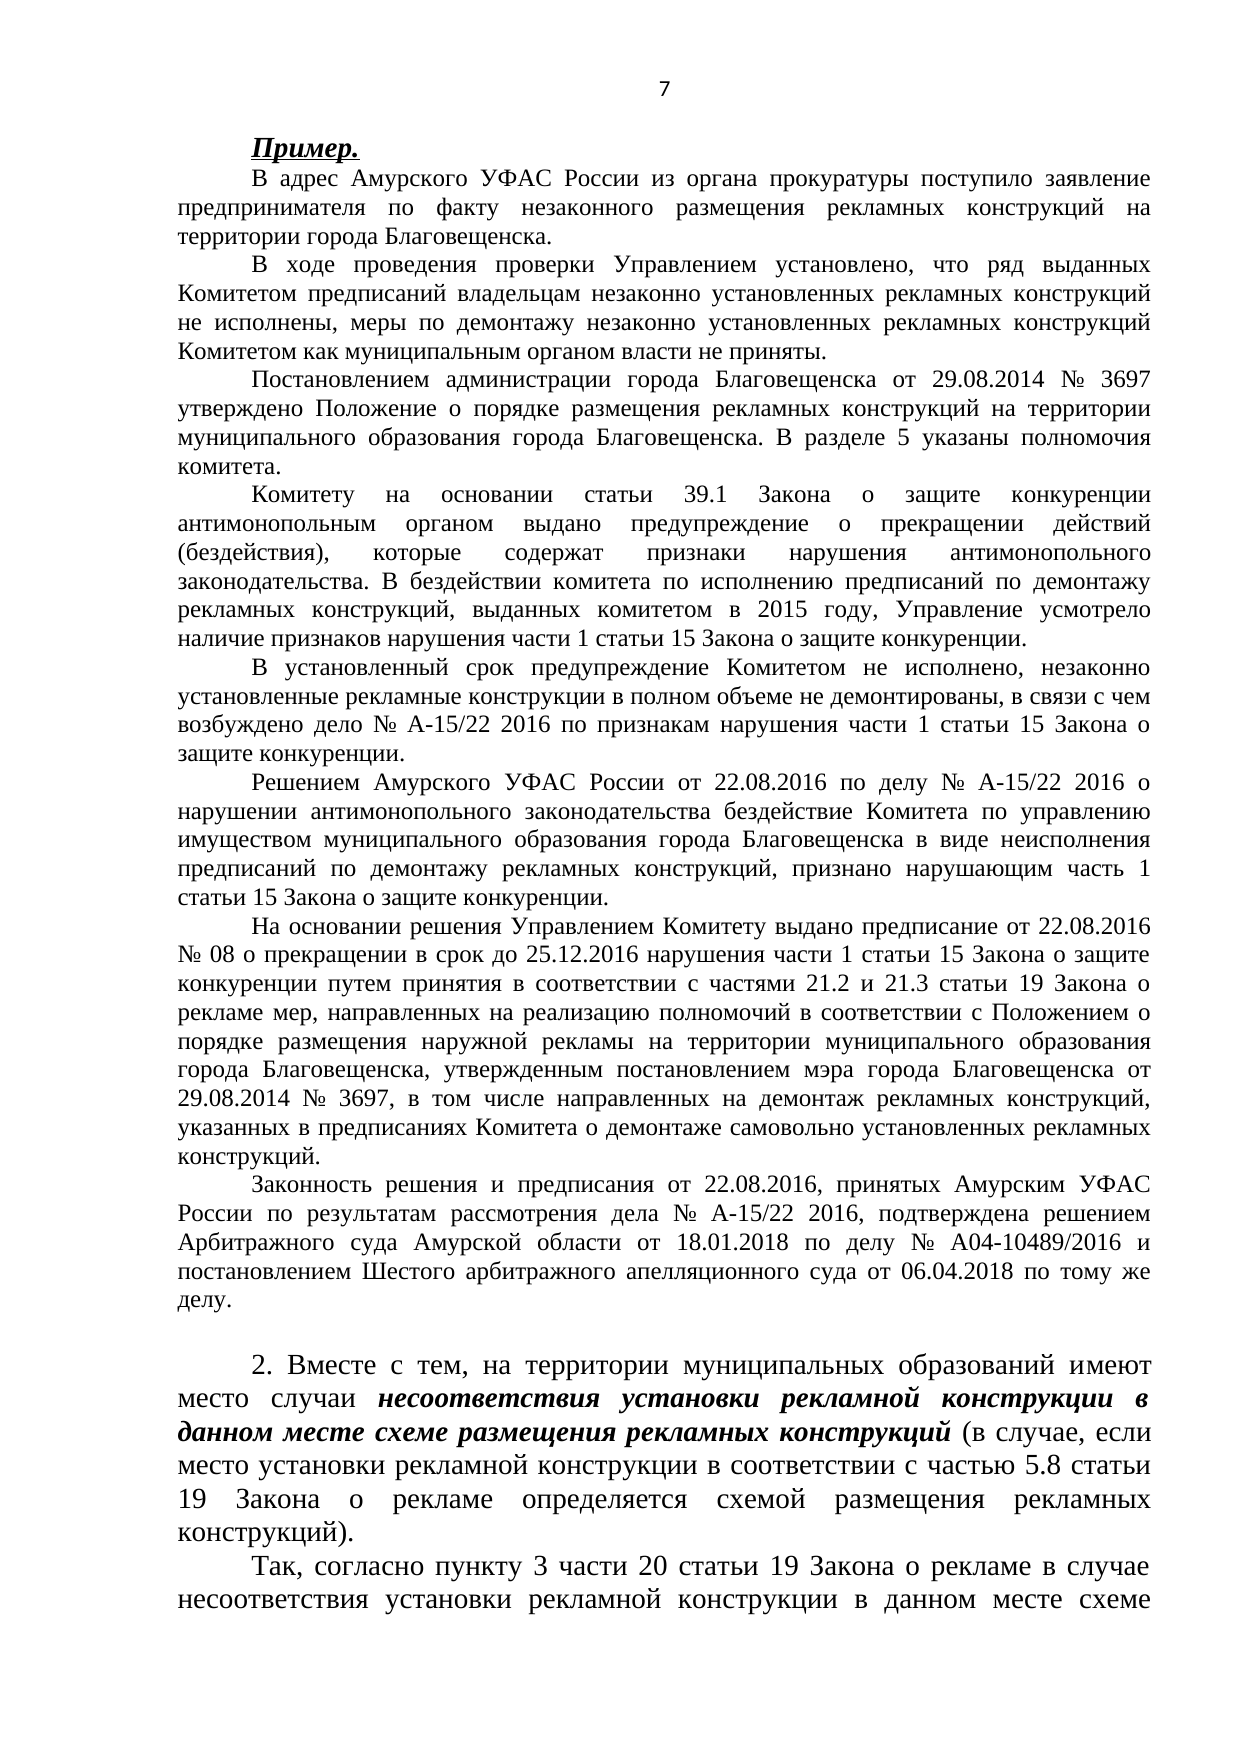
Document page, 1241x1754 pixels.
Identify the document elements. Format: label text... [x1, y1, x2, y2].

text Пример. [177, 130, 1152, 163]
text На основании решения Управлением Комитету выдано предписание от 22.08.2016 № 08 о прекращении в срок до 25.12.2016 нарушения части 1 статьи 15 Закона о защите конкуренции путем принятия в соответствии с частями 21.2 и 21.3 статьи 19 Закона о рекламе мер, направленных на реализацию полномочий в соответствии с Положением о порядке размещения наружной рекламы на территории муниципального образования города Благовещенска, утвержденным постановлением мэра города Благовещенска от 29.08.2014 № 3697, в том числе направленных на демонтаж рекламных конструкций, указанных в предписаниях Комитета о демонтаже самовольно установленных рекламных конструкций. [177, 911, 1152, 1169]
text В установленный срок предупреждение Комитетом не исполнено, незаконно установленные рекламные конструкции в полном объеме не демонтированы, в связи с чем возбуждено дело № А-15/22 2016 по признакам нарушения части 1 статьи 15 Закона о защите конкуренции. [177, 652, 1152, 767]
text В ходе проведения проверки Управлением установлено, что ряд выданных Комитетом предписаний владельцам незаконно установленных рекламных конструкций не исполнены, меры по демонтажу незаконно установленных рекламных конструкций Комитетом как муниципальным органом власти не приняты. [177, 249, 1152, 364]
text Решением Амурского УФАС России от 22.08.2016 по делу № А-15/22 2016 о нарушении антимонопольного законодательства бездействие Комитета по управлению имуществом муниципального образования города Благовещенска в виде неисполнения предписаний по демонтажу рекламных конструкций, признано нарушающим часть 1 статьи 15 Закона о защите конкуренции. [177, 767, 1152, 911]
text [177, 1548, 1152, 1615]
text В адрес Амурского УФАС России из органа прокуратуры поступило заявление предпринимателя по факту незаконного размещения рекламных конструкций на территории города Благовещенска. [177, 163, 1152, 249]
text Комитету на основании статьи 39.1 Закона о защите конкуренции антимонопольным органом выдано предупреждение о прекращении действий (бездействия), которые содержат признаки нарушения антимонопольного законодательства. В бездействии комитета по исполнению предписаний по демонтажу рекламных конструкций, выданных комитетом в 2015 году, Управление усмотрело наличие признаков нарушения части 1 статьи 15 Закона о защите конкуренции. [177, 479, 1152, 652]
text Постановлением администрации города Благовещенска от 29.08.2014 № 3697 утверждено Положение о порядке размещения рекламных конструкций на территории муниципального образования города Благовещенска. В разделе 5 указаны полномочия комитета. [177, 364, 1152, 479]
text 2. Вместе с тем, на территории муниципальных образований имеют место случаи несоответствия установки рекламной конструкции в данном месте схеме размещения рекламных конструкций (в случае, если место установки рекламной конструкции в соответствии с частью 5.8 статьи 19 Закона о рекламе определяется схемой размещения рекламных конструкций). [177, 1347, 1152, 1548]
text Законность решения и предписания от 22.08.2016, принятых Амурским УФАС России по результатам рассмотрения дела № А-15/22 2016, подтверждена решением Арбитражного суда Амурской области от 18.01.2018 по делу № А04-10489/2016 и постановлением Шестого арбитражного апелляционного суда от 06.04.2018 по тому же делу. [177, 1169, 1152, 1313]
